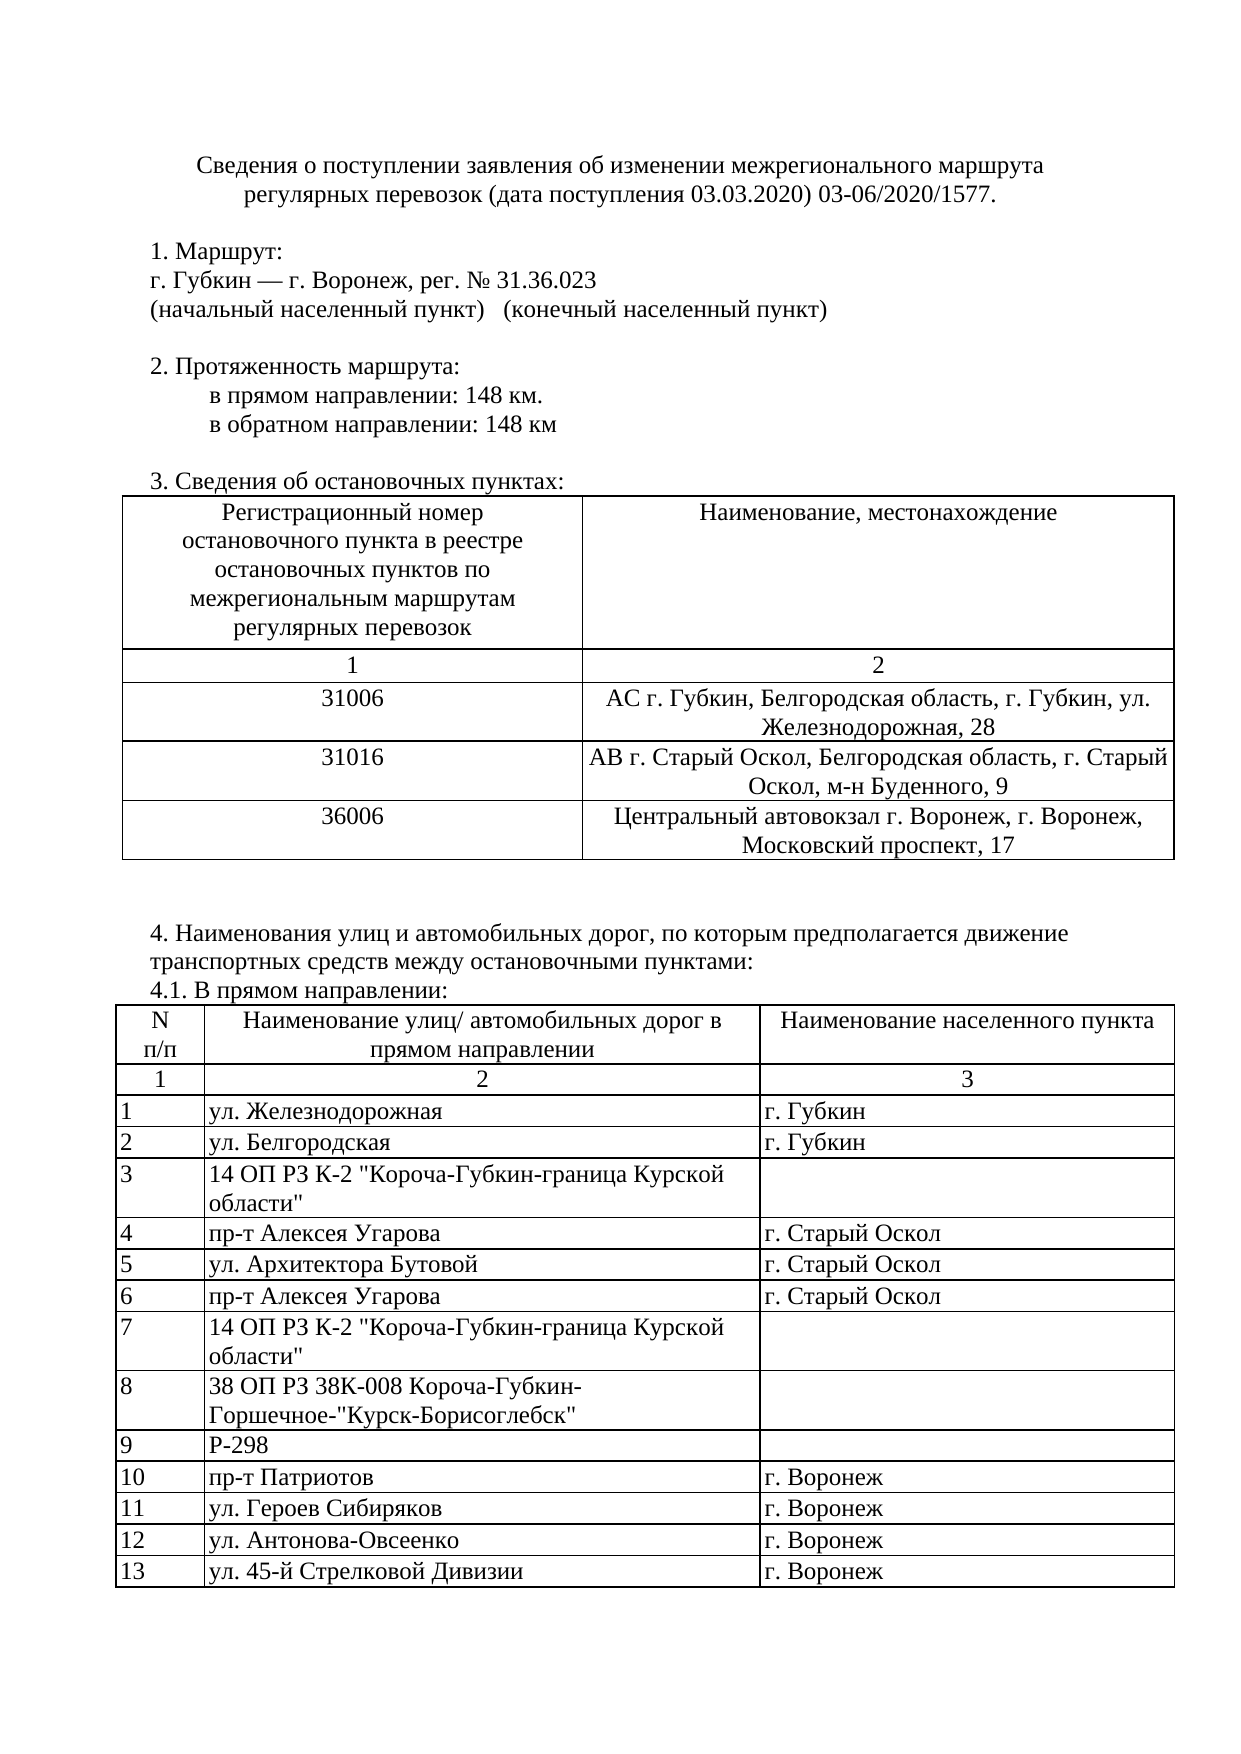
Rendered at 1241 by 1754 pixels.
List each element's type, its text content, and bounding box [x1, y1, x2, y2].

table_header N п/п [117, 1006, 204, 1063]
table_cell 2 [583, 650, 1173, 681]
table_header Наименование улиц/ автомобильных дорог в прямом направлении [205, 1006, 759, 1063]
table_cell 6 [117, 1281, 204, 1311]
table_cell [761, 1371, 1174, 1429]
table_cell АС г. Губкин, Белгородская область, г. Губкин, ул. Железнодорожная, 28 [583, 683, 1173, 740]
table_header Регистрационный номер остановочного пункта в реестре остановочных пунктов по межрегиональным маршрутам регулярных перевозок [123, 497, 582, 648]
table_cell 36006 [123, 801, 582, 858]
table_cell ул. Белгородская [205, 1127, 759, 1157]
table_cell 2 [205, 1065, 759, 1094]
text Сведения о поступлении заявления об изменении межрегионального маршрута регулярных перевозок (дата поступления 03.03.2020) 03-06/2020/1577. [150, 150, 1090, 207]
table_cell 9 [117, 1431, 204, 1460]
table_cell 1 [123, 650, 582, 681]
table_cell 7 [117, 1312, 204, 1370]
table_cell 38 ОП РЗ 38К-008 Короча-Губкин-Горшечное-"Курск-Борисоглебск" [205, 1371, 759, 1429]
table_cell ул. Архитектора Бутовой [205, 1250, 759, 1279]
table_cell ул. Героев Сибиряков [205, 1493, 759, 1523]
table_header Наименование населенного пункта [761, 1006, 1174, 1063]
table_cell 12 [117, 1525, 204, 1555]
table_cell г. Воронеж [761, 1462, 1174, 1492]
table_cell 10 [117, 1462, 204, 1492]
text 4.1. В прямом направлении: [150, 975, 1090, 1004]
table_cell г. Губкин [761, 1096, 1174, 1126]
table_cell г. Воронеж [761, 1493, 1174, 1523]
table_cell г. Старый Оскол [761, 1250, 1174, 1279]
table_cell Р-298 [205, 1431, 759, 1460]
table_cell г. Старый Оскол [761, 1281, 1174, 1311]
table_cell 1 [117, 1065, 204, 1094]
table_cell 11 [117, 1493, 204, 1523]
table_cell г. Старый Оскол [761, 1218, 1174, 1248]
table_cell АВ г. Старый Оскол, Белгородская область, г. Старый Оскол, м-н Буденного, 9 [583, 742, 1173, 799]
table_cell пр-т Алексея Угарова [205, 1281, 759, 1311]
table_cell пр-т Патриотов [205, 1462, 759, 1492]
text 4. Наименования улиц и автомобильных дорог, по которым предполагается движение транспортных средств между остановочными пунктами: [150, 918, 1090, 975]
table_cell г. Губкин [761, 1127, 1174, 1157]
table_cell [761, 1312, 1174, 1370]
table_cell ул. Железнодорожная [205, 1096, 759, 1126]
table_cell 31006 [123, 683, 582, 740]
table_cell ул. 45-й Стрелковой Дивизии [205, 1556, 759, 1586]
text 1. Маршрут: [150, 236, 1090, 265]
table_cell 31016 [123, 742, 582, 799]
table_cell ул. Антонова-Овсеенко [205, 1525, 759, 1555]
text в прямом направлении: 148 км. [150, 380, 1090, 409]
text г. Губкин — г. Воронеж, рег. № 31.36.023 [150, 265, 1090, 294]
table_cell 4 [117, 1218, 204, 1248]
table_cell 14 ОП РЗ К-2 "Короча-Губкин-граница Курской области" [205, 1159, 759, 1216]
text (начальный населенный пункт) (конечный населенный пункт) [150, 294, 1090, 322]
text 3. Сведения об остановочных пунктах: [150, 466, 1090, 495]
table_cell 8 [117, 1371, 204, 1429]
table_cell пр-т Алексея Угарова [205, 1218, 759, 1248]
text в обратном направлении: 148 км [150, 409, 1090, 437]
table_cell 5 [117, 1250, 204, 1279]
table_header Наименование, местонахождение [583, 497, 1173, 648]
table_cell 1 [117, 1096, 204, 1126]
table_cell 14 ОП РЗ К-2 "Короча-Губкин-граница Курской области" [205, 1312, 759, 1370]
table_cell г. Воронеж [761, 1556, 1174, 1586]
table_cell 2 [117, 1127, 204, 1157]
table_cell г. Воронеж [761, 1525, 1174, 1555]
text 2. Протяженность маршрута: [150, 351, 1090, 380]
table_cell 3 [117, 1159, 204, 1216]
table_cell 3 [761, 1065, 1174, 1094]
table_cell Центральный автовокзал г. Воронеж, г. Воронеж, Московский проспект, 17 [583, 801, 1173, 858]
table_cell [761, 1431, 1174, 1460]
table_cell 13 [117, 1556, 204, 1586]
table_cell [761, 1159, 1174, 1216]
